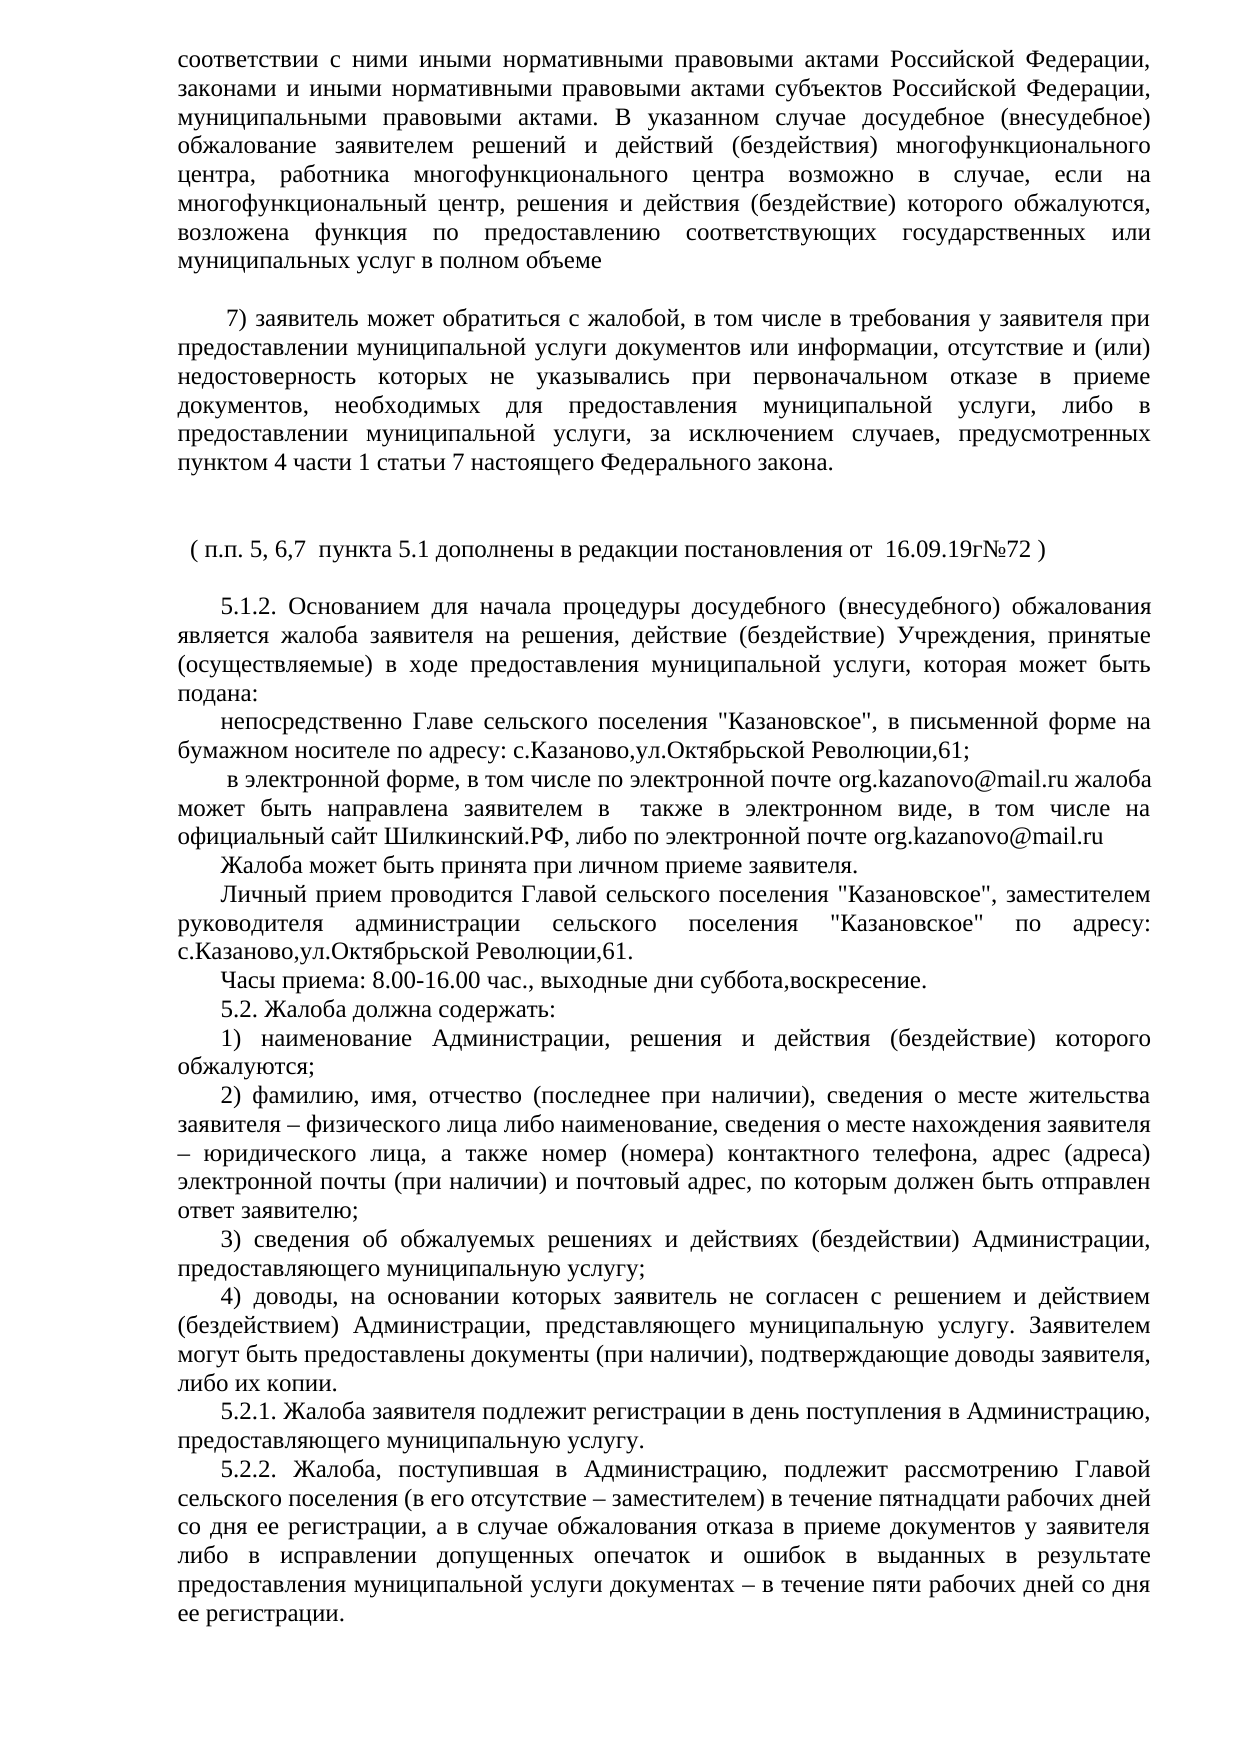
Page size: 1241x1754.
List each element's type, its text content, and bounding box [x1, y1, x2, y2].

text в электронной форме, в том числе по электронной почте org.kazanovo@mail.ru жалоба может быть направлена заявителем в также в электронном виде, в том числе на официальный сайт Шилкинский.РФ, либо по электронной почте org.kazanovo@mail.ru [177, 764, 1152, 850]
text ( п.п. 5, 6,7 пункта 5.1 дополнены в редакции постановления от 16.09.19г№72 ) [177, 534, 1152, 563]
text 2) фамилию, имя, отчество (последнее при наличии), сведения о месте жительства заявителя – физического лица либо наименование, сведения о месте нахождения заявителя – юридического лица, а также номер (номера) контактного телефона, адрес (адреса) электронной почты (при наличии) и почтовый адрес, по которым должен быть отправлен ответ заявителю; [177, 1080, 1152, 1224]
text 3) сведения об обжалуемых решениях и действиях (бездействии) Администрации, предоставляющего муниципальную услугу; [177, 1224, 1152, 1281]
text непосредственно Главе сельского поселения "Казановское", в письменной форме на бумажном носителе по адресу: с.Казаново,ул.Октябрьской Революции,61; [177, 706, 1152, 764]
text 5.2. Жалоба должна содержать: [177, 994, 1152, 1023]
text 7) заявитель может обратиться с жалобой, в том числе в требования у заявителя при предоставлении муниципальной услуги документов или информации, отсутствие и (или) недостоверность которых не указывались при первоначальном отказе в приеме документов, необходимых для предоставления муниципальной услуги, либо в предоставлении муниципальной услуги, за исключением случаев, предусмотренных пунктом 4 части 1 статьи 7 настоящего Федерального закона. [177, 303, 1152, 476]
text 5.1.2. Основанием для начала процедуры досудебного (внесудебного) обжалования является жалоба заявителя на решения, действие (бездействие) Учреждения, принятые (осуществляемые) в ходе предоставления муниципальной услуги, которая может быть подана: [177, 591, 1152, 706]
text 1) наименование Администрации, решения и действия (бездействие) которого обжалуются; [177, 1023, 1152, 1080]
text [177, 44, 1152, 274]
text Жалоба может быть принята при личном приеме заявителя. [177, 850, 1152, 879]
text 5.2.2. Жалоба, поступившая в Администрацию, подлежит рассмотрению Главой сельского поселения (в его отсутствие – заместителем) в течение пятнадцати рабочих дней со дня ее регистрации, а в случае обжалования отказа в приеме документов у заявителя либо в исправлении допущенных опечаток и ошибок в выданных в результате предоставления муниципальной услуги документах – в течение пяти рабочих дней со дня ее регистрации. [177, 1454, 1152, 1626]
text Часы приема: 8.00-16.00 час., выходные дни суббота,воскресение. [177, 965, 1152, 994]
text 4) доводы, на основании которых заявитель не согласен с решением и действием (бездействием) Администрации, представляющего муниципальную услугу. Заявителем могут быть предоставлены документы (при наличии), подтверждающие доводы заявителя, либо их копии. [177, 1281, 1152, 1396]
text 5.2.1. Жалоба заявителя подлежит регистрации в день поступления в Администрацию, предоставляющего муниципальную услугу. [177, 1396, 1152, 1454]
text Личный прием проводится Главой сельского поселения "Казановское", заместителем руководителя администрации сельского поселения "Казановское" по адресу: с.Казаново,ул.Октябрьской Революции,61. [177, 879, 1152, 965]
